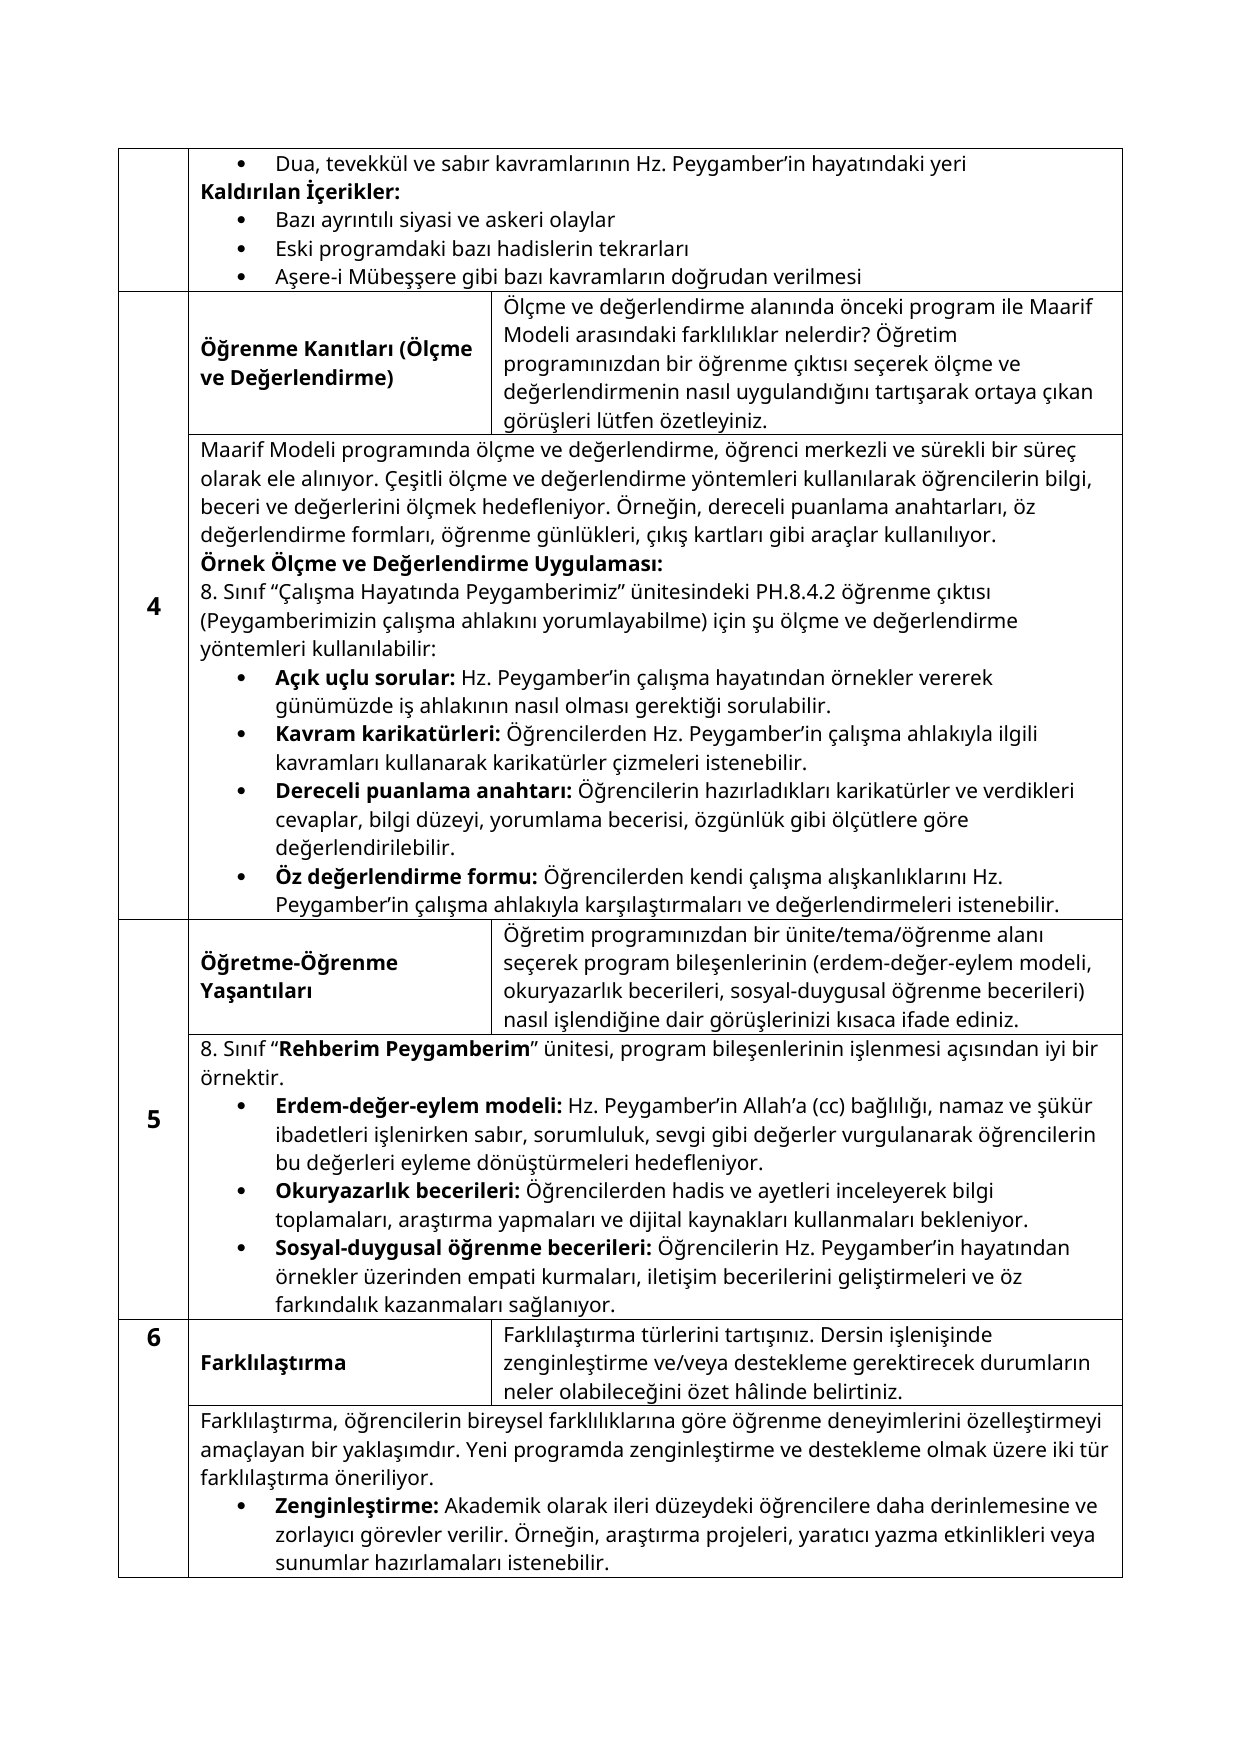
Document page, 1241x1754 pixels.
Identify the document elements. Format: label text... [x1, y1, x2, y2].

table_cell Öğretim programınızdan bir ünite/tema/öğrenme alanı seçerek program bileşenlerinin (erdem-değer-eylem modeli, okuryazarlık becerileri, sosyal-duygusal öğrenme becerileri) nasıl işlendiğine dair görüşlerinizi kısaca ifade ediniz. [492, 920, 1122, 1033]
table_cell Öğretme-Öğrenme Yaşantıları [189, 920, 491, 1033]
table_cell Ölçme ve değerlendirme alanında önceki program ile Maarif Modeli arasındaki farklılıklar nelerdir? Öğretim programınızdan bir öğrenme çıktısı seçerek ölçme ve değerlendirmenin nasıl uygulandığını tartışarak ortaya çıkan görüşleri lütfen özetleyiniz. [492, 292, 1122, 434]
table_cell Farklılaştırma türlerini tartışınız. Dersin işlenişinde zenginleştirme ve/veya destekleme gerektirecek durumların neler olabileceğini özet hâlinde belirtiniz. [492, 1320, 1122, 1405]
table_cell 4 [119, 292, 188, 919]
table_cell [189, 149, 1122, 291]
table_cell Farklılaştırma [189, 1320, 491, 1405]
table_cell 5 [119, 920, 188, 1319]
table_cell 8. Sınıf “Rehberim Peygamberim” ünitesi, program bileşenlerinin işlenmesi açısından iyi bir örnektir. Erdem-değer-eylem modeli: Hz. Peygamber’in Allah’a (cc) bağlılığı, namaz ve şükür ibadetleri işlenirken sabır, sorumluluk, sevgi gibi değerler vurgulanarak öğrencilerin bu değerleri eyleme dönüştürmeleri hedefleniyor. Okuryazarlık becerileri: Öğrencilerden hadis ve ayetleri inceleyerek bilgi toplamaları, araştırma yapmaları ve dijital kaynakları kullanmaları bekleniyor. Sosyal-duygusal öğrenme becerileri: Öğrencilerin Hz. Peygamber’in hayatından örnekler üzerinden empati kurmaları, iletişim becerilerini geliştirmeleri ve öz farkındalık kazanmaları sağlanıyor. [189, 1035, 1122, 1319]
table_cell 6 [119, 1320, 188, 1577]
table_cell Maarif Modeli programında ölçme ve değerlendirme, öğrenci merkezli ve sürekli bir süreç olarak ele alınıyor. Çeşitli ölçme ve değerlendirme yöntemleri kullanılarak öğrencilerin bilgi, beceri ve değerlerini ölçmek hedefleniyor. Örneğin, dereceli puanlama anahtarları, öz değerlendirme formları, öğrenme günlükleri, çıkış kartları gibi araçlar kullanılıyor. Örnek Ölçme ve Değerlendirme Uygulaması: 8. Sınıf “Çalışma Hayatında Peygamberimiz” ünitesindeki PH.8.4.2 öğrenme çıktısı (Peygamberimizin çalışma ahlakını yorumlayabilme) için şu ölçme ve değerlendirme yöntemleri kullanılabilir: Açık uçlu sorular: Hz. Peygamber’in çalışma hayatından örnekler vererek günümüzde iş ahlakının nasıl olması gerektiği sorulabilir. Kavram karikatürleri: Öğrencilerden Hz. Peygamber’in çalışma ahlakıyla ilgili kavramları kullanarak karikatürler çizmeleri istenebilir. Dereceli puanlama anahtarı: Öğrencilerin hazırladıkları karikatürler ve verdikleri cevaplar, bilgi düzeyi, yorumlama becerisi, özgünlük gibi ölçütlere göre değerlendirilebilir. Öz değerlendirme formu: Öğrencilerden kendi çalışma alışkanlıklarını Hz. Peygamber’in çalışma ahlakıyla karşılaştırmaları ve değerlendirmeleri istenebilir. [189, 435, 1122, 919]
table_cell Öğrenme Kanıtları (Ölçme ve Değerlendirme) [189, 292, 491, 434]
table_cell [189, 1406, 1122, 1577]
